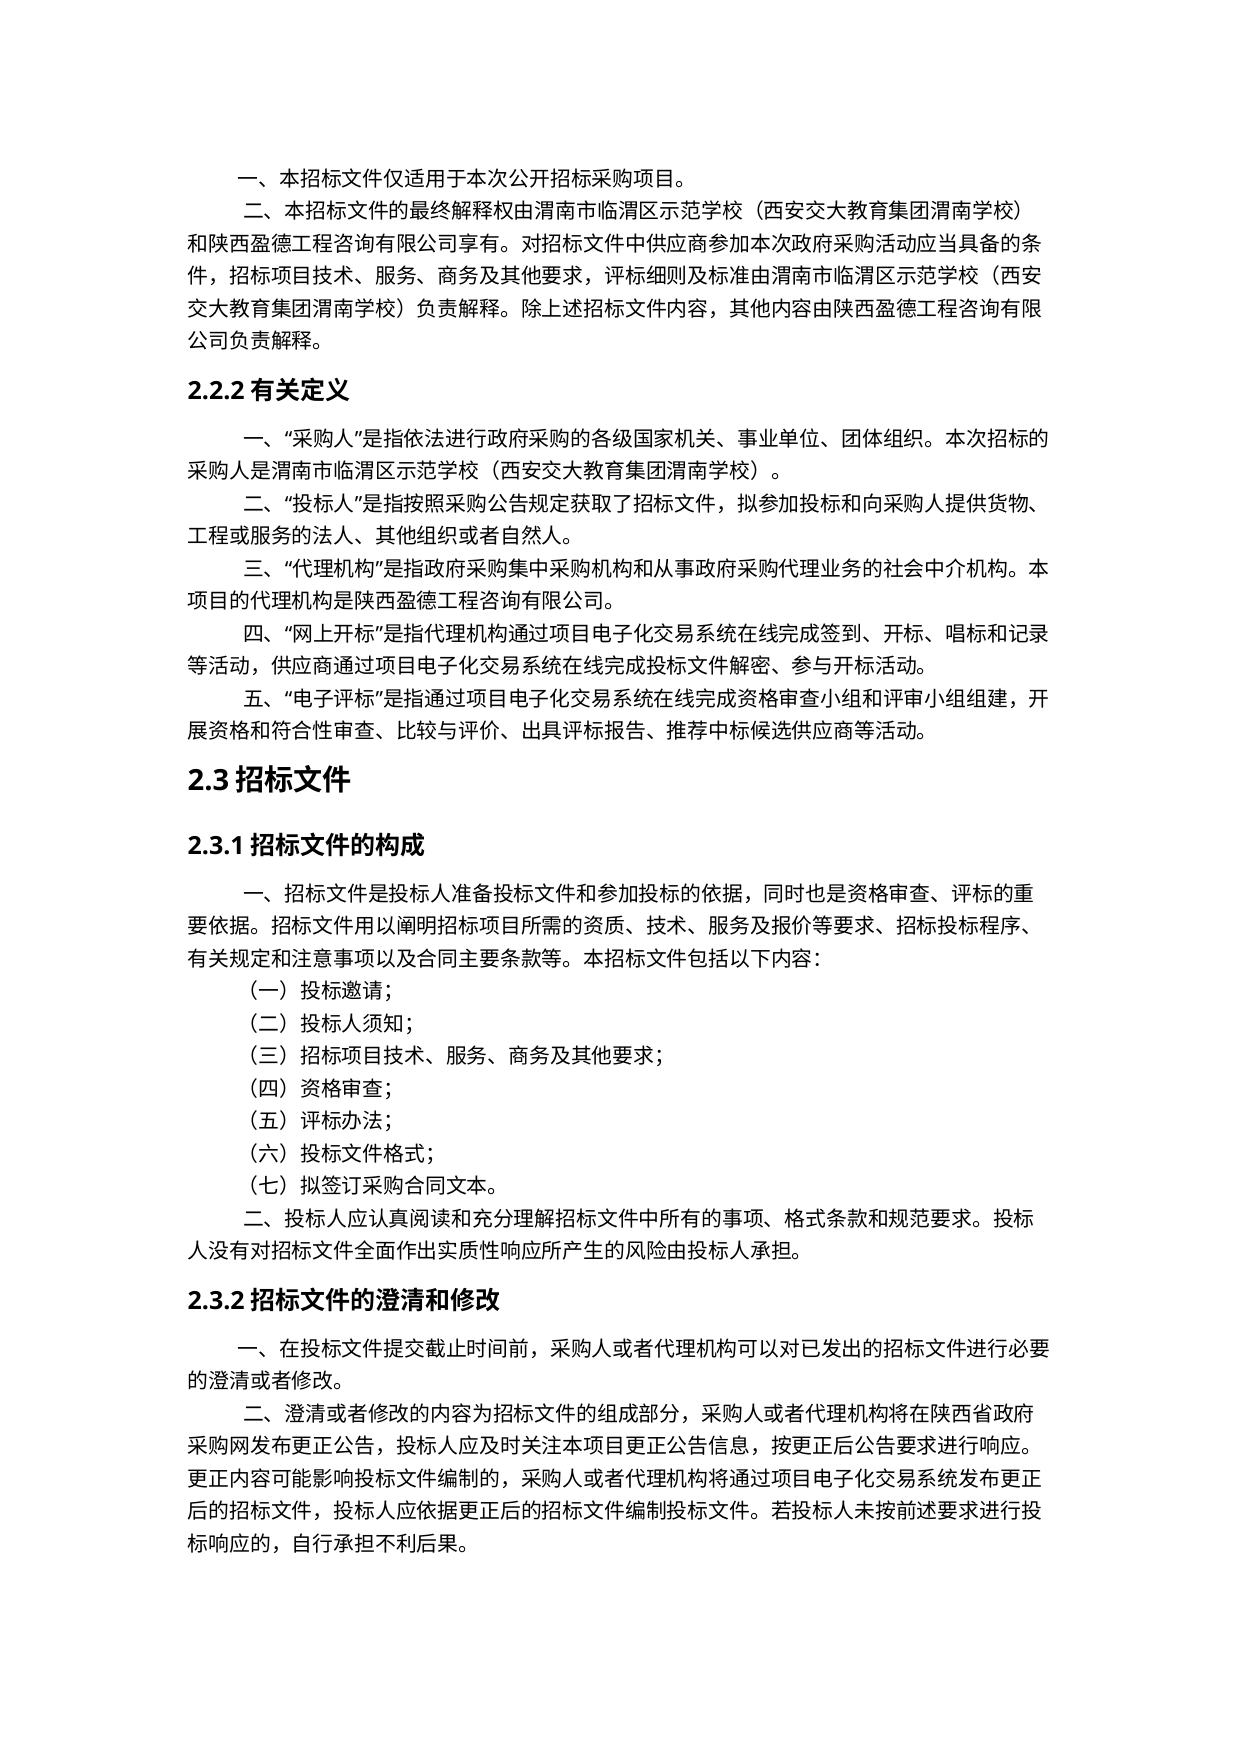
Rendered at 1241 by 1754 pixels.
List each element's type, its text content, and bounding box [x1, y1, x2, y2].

text 二、“投标人”是指按照采购公告规定获取了招标文件，拟参加投标和向采购人提供货物、工程或服务的法人、其他组织或者自然人。 [187, 487, 1053, 552]
text 三、“代理机构”是指政府采购集中采购机构和从事政府采购代理业务的社会中介机构。本项目的代理机构是陕西盈德工程咨询有限公司。 [187, 552, 1053, 617]
text 一、招标文件是投标人准备投标文件和参加投标的依据，同时也是资格审查、评标的重要依据。招标文件用以阐明招标项目所需的资质、技术、服务及报价等要求、招标投标程序、有关规定和注意事项以及合同主要条款等。本招标文件包括以下内容： [187, 877, 1053, 974]
text 五、“电子评标”是指通过项目电子化交易系统在线完成资格审查小组和评审小组组建，开展资格和符合性审查、比较与评价、出具评标报告、推荐中标候选供应商等活动。 [187, 682, 1053, 747]
text 一、在投标文件提交截止时间前，采购人或者代理机构可以对已发出的招标文件进行必要的澄清或者修改。 [187, 1332, 1053, 1397]
text 2.3.1招标文件的构成 [187, 812, 1053, 877]
text 二、本招标文件的最终解释权由渭南市临渭区示范学校（西安交大教育集团渭南学校）和陕西盈德工程咨询有限公司享有。对招标文件中供应商参加本次政府采购活动应当具备的条件，招标项目技术、服务、商务及其他要求，评标细则及标准由渭南市临渭区示范学校（西安交大教育集团渭南学校）负责解释。除上述招标文件内容，其他内容由陕西盈德工程咨询有限公司负责解释。 [187, 194, 1053, 357]
text 2.2.2有关定义 [187, 357, 1053, 422]
text 二、投标人应认真阅读和充分理解招标文件中所有的事项、格式条款和规范要求。投标人没有对招标文件全面作出实质性响应所产生的风险由投标人承担。 [187, 1202, 1053, 1267]
text （四）资格审查； [187, 1072, 1053, 1104]
text （二）投标人须知； [187, 1007, 1053, 1039]
text 一、本招标文件仅适用于本次公开招标采购项目。 [187, 162, 1053, 194]
text 2.3招标文件 [187, 747, 1053, 812]
text （六）投标文件格式； [187, 1137, 1053, 1169]
text （五）评标办法； [187, 1104, 1053, 1137]
text 一、“采购人”是指依法进行政府采购的各级国家机关、事业单位、团体组织。本次招标的采购人是渭南市临渭区示范学校（西安交大教育集团渭南学校）。 [187, 422, 1053, 487]
text 二、澄清或者修改的内容为招标文件的组成部分，采购人或者代理机构将在陕西省政府采购网发布更正公告，投标人应及时关注本项目更正公告信息，按更正后公告要求进行响应。更正内容可能影响投标文件编制的，采购人或者代理机构将通过项目电子化交易系统发布更正后的招标文件，投标人应依据更正后的招标文件编制投标文件。若投标人未按前述要求进行投标响应的，自行承担不利后果。 [187, 1397, 1053, 1559]
text 2.3.2招标文件的澄清和修改 [187, 1267, 1053, 1332]
text 四、“网上开标”是指代理机构通过项目电子化交易系统在线完成签到、开标、唱标和记录等活动，供应商通过项目电子化交易系统在线完成投标文件解密、参与开标活动。 [187, 617, 1053, 682]
text （一）投标邀请； [187, 974, 1053, 1007]
text （七）拟签订采购合同文本。 [187, 1169, 1053, 1202]
text （三）招标项目技术、服务、商务及其他要求； [187, 1039, 1053, 1072]
